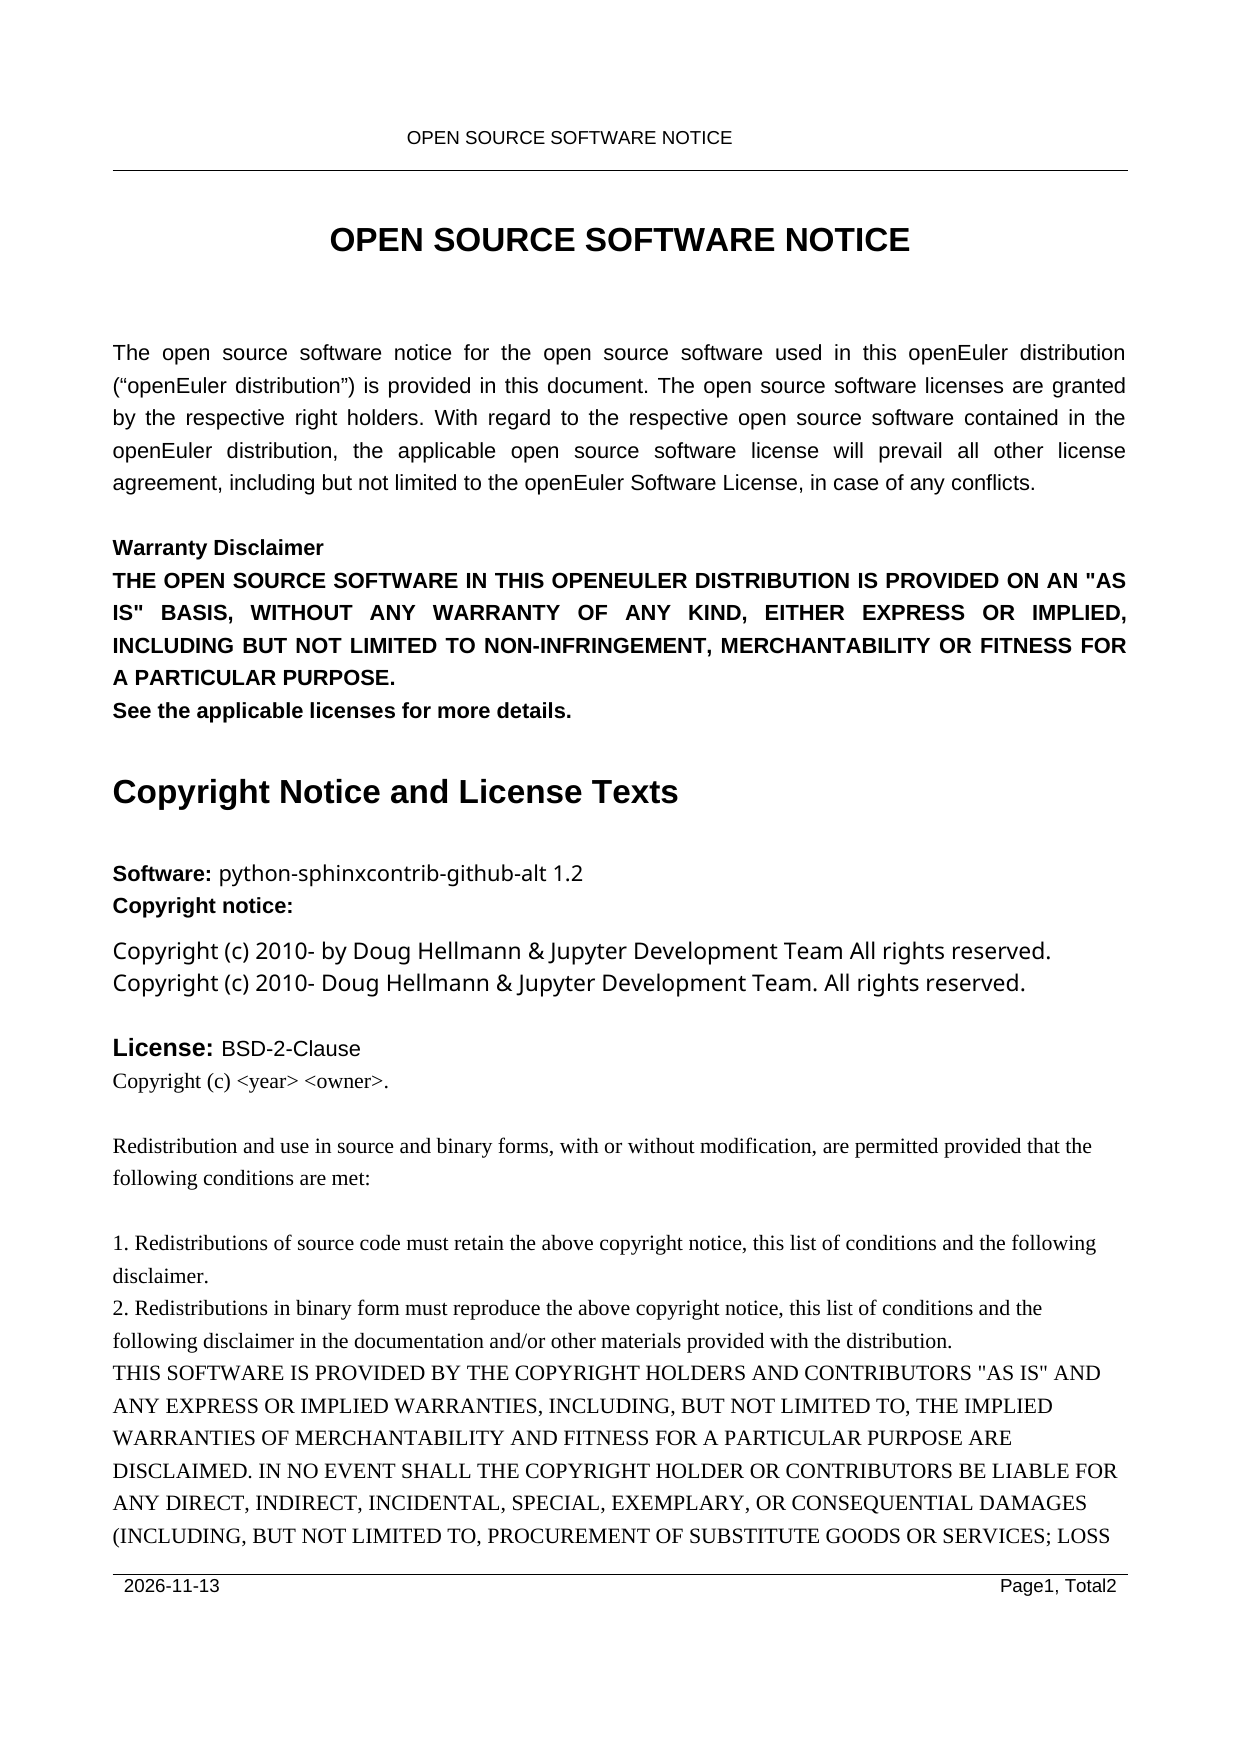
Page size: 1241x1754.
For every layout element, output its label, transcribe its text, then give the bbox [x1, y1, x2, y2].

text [112, 1064, 1128, 1551]
text The open source software notice for the open source software used in this openEuler distribution (“openEuler distribution”) is provided in this document. The open source software licenses are granted by the respective right holders. With regard to the respective open source software contained in the openEuler distribution, the applicable open source software license will prevail all other license agreement, including but not limited to the openEuler Software License, in case of any conflicts. [112, 336, 1128, 499]
title Software: python-sphinxcontrib-github-alt 1.2 [112, 856, 1128, 889]
text THE OPEN SOURCE SOFTWARE IN THIS OPENEULER DISTRIBUTION IS PROVIDED ON AN "AS IS" BASIS, WITHOUT ANY WARRANTY OF ANY KIND, EITHER EXPRESS OR IMPLIED, INCLUDING BUT NOT LIMITED TO NON-INFRINGEMENT, MERCHANTABILITY OR FITNESS FOR A PARTICULAR PURPOSE. See the applicable licenses for more details. [112, 564, 1128, 726]
text Copyright Notice and License Texts [112, 759, 1128, 824]
text Warranty Disclaimer [112, 531, 1128, 564]
text License: BSD-2-Clause [112, 1031, 1128, 1064]
text OPEN SOURCE SOFTWARE NOTICE [112, 206, 1128, 271]
text Copyright notice: [112, 889, 1128, 921]
text Copyright (c) 2010- by Doug Hellmann & Jupyter Development Team All rights reserved. Copyright (c) 2010- Doug Hellmann & Jupyter Development Team. All rights reserved. [112, 934, 1128, 1031]
